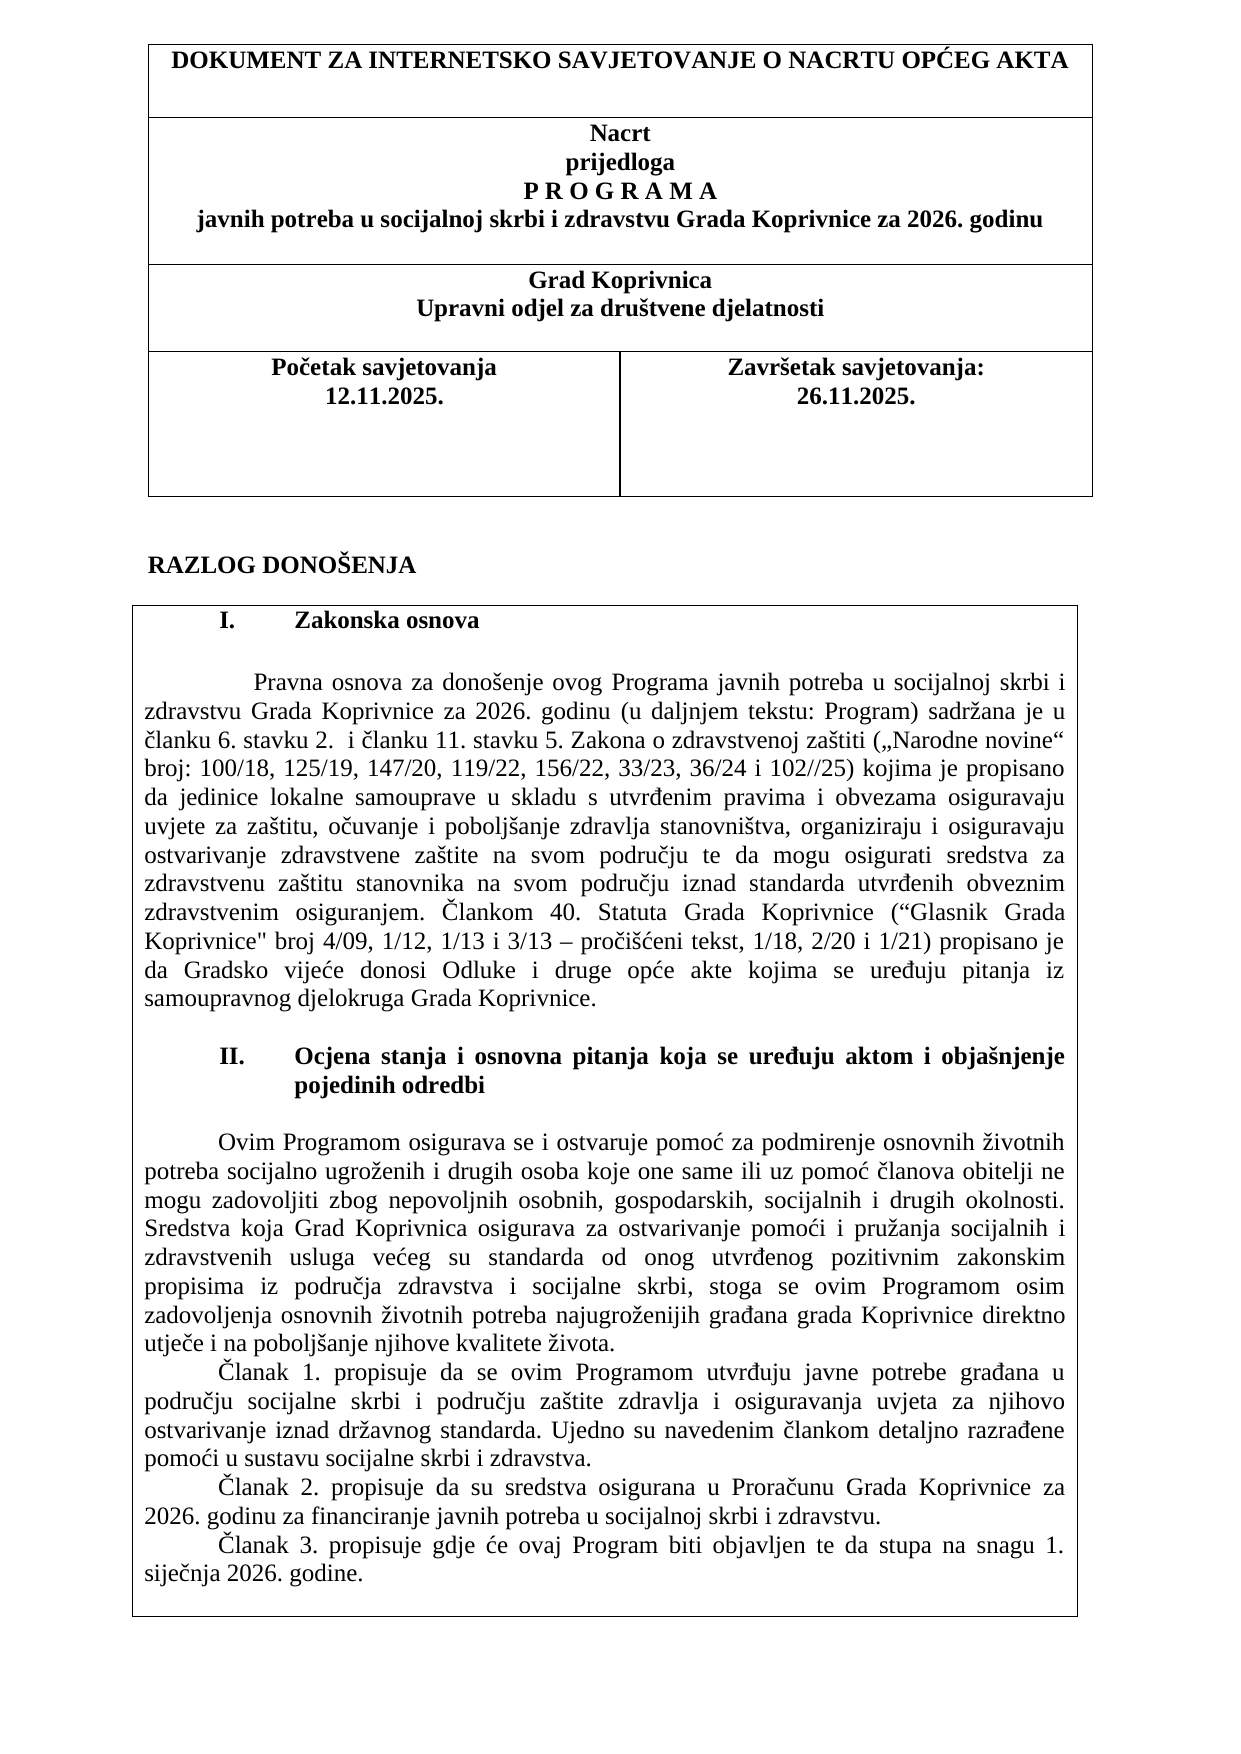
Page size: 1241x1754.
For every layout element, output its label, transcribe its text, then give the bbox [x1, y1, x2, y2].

table_cell Grad Koprivnica Upravni odjel za društvene djelatnosti [149, 265, 1092, 351]
table_header DOKUMENT ZA INTERNETSKO SAVJETOVANJE O NACRTU OPĆEG AKTA [149, 45, 1092, 117]
text RAZLOG DONOŠENJA [148, 551, 1093, 579]
table_cell Završetak savjetovanja: 26.11.2025. [621, 352, 1092, 496]
table_cell Početak savjetovanja 12.11.2025. [149, 352, 619, 496]
table_cell Nacrt prijedloga P R O G R A M A javnih potreba u socijalnoj skrbi i zdravstvu Grada Koprivnice za 2026. godinu [149, 118, 1092, 264]
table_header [133, 606, 1077, 1616]
